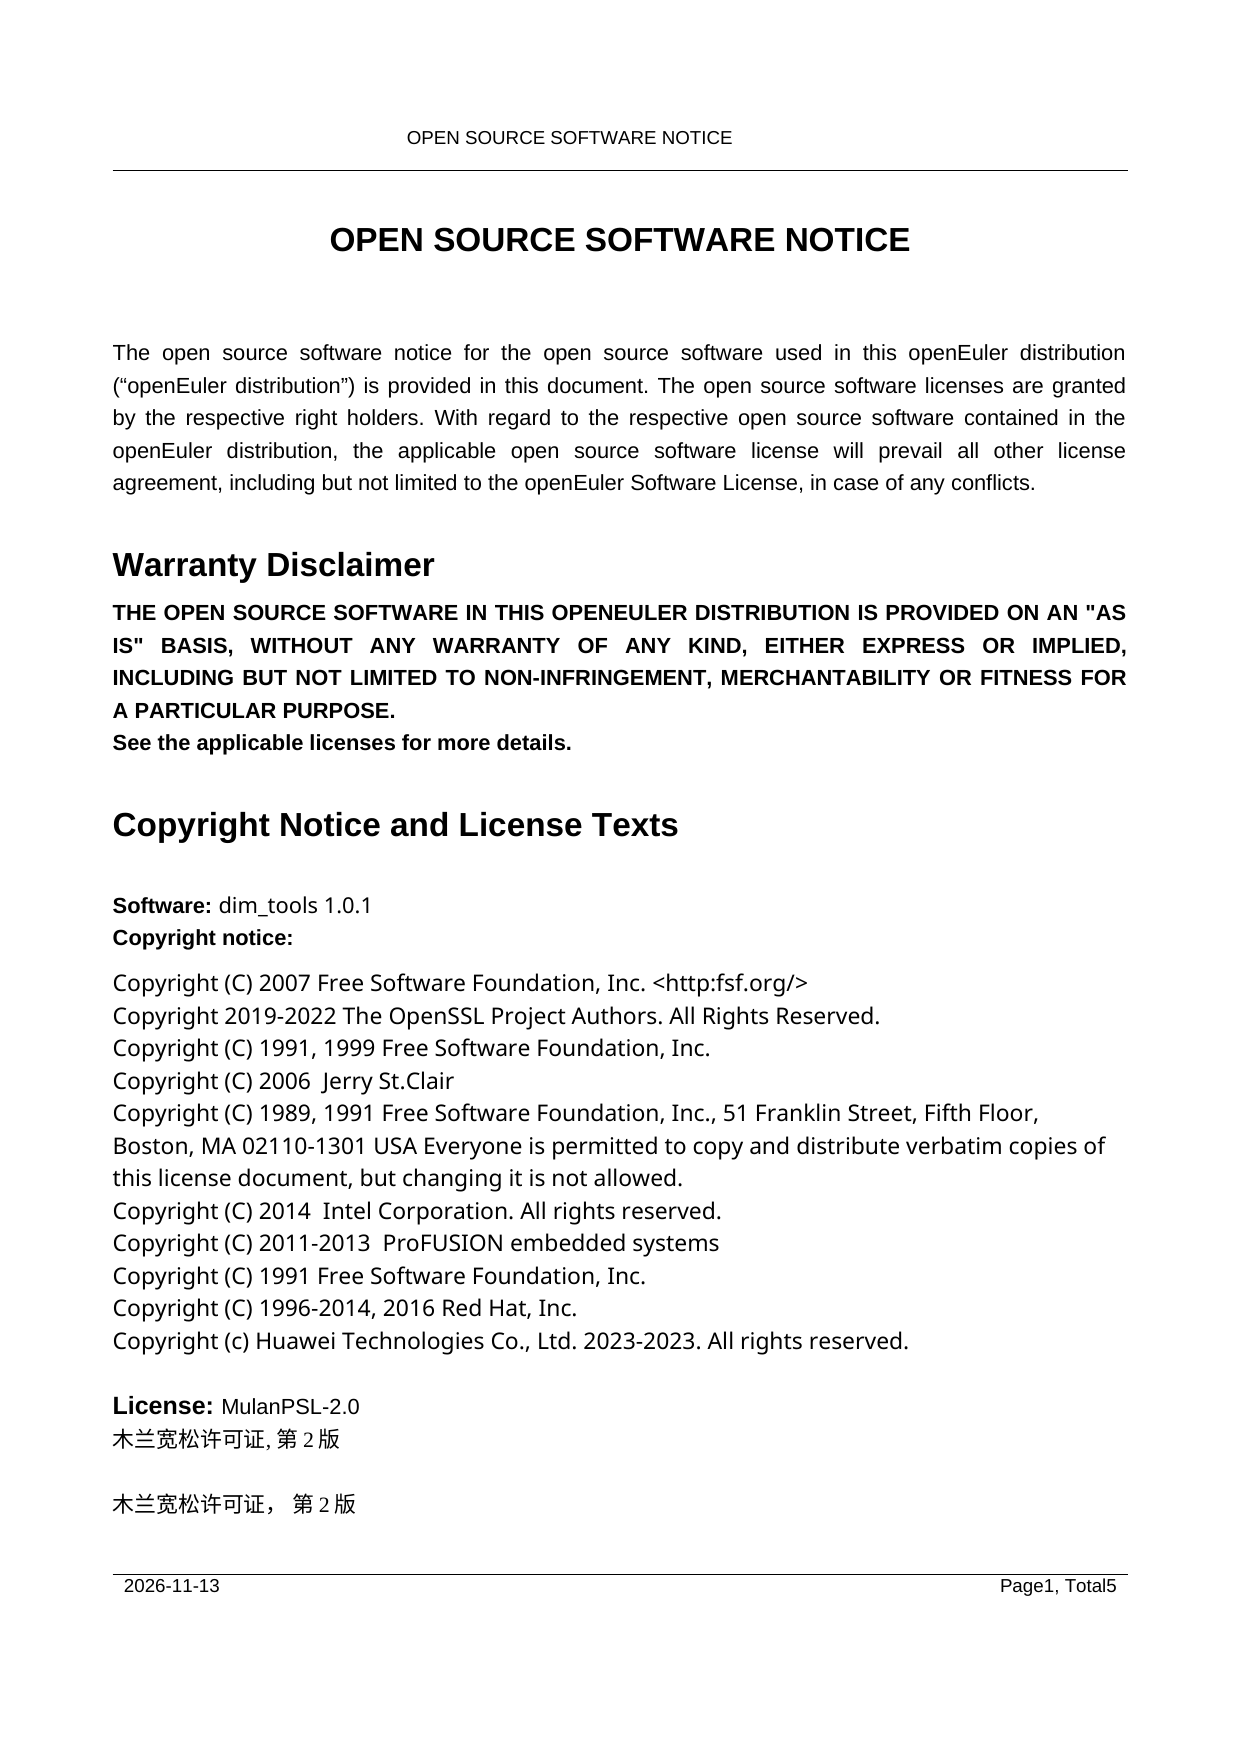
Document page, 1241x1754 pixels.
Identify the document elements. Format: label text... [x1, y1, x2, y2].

text The open source software notice for the open source software used in this openEuler distribution (“openEuler distribution”) is provided in this document. The open source software licenses are granted by the respective right holders. With regard to the respective open source software contained in the openEuler distribution, the applicable open source software license will prevail all other license agreement, including but not limited to the openEuler Software License, in case of any conflicts. [112, 336, 1128, 499]
text Warranty Disclaimer [112, 531, 1128, 596]
text THE OPEN SOURCE SOFTWARE IN THIS OPENEULER DISTRIBUTION IS PROVIDED ON AN "AS IS" BASIS, WITHOUT ANY WARRANTY OF ANY KIND, EITHER EXPRESS OR IMPLIED, INCLUDING BUT NOT LIMITED TO NON-INFRINGEMENT, MERCHANTABILITY OR FITNESS FOR A PARTICULAR PURPOSE. See the applicable licenses for more details. [112, 596, 1128, 759]
title Software: dim_tools 1.0.1 [112, 889, 1128, 921]
text 木兰宽松许可证, 第2版 [112, 1421, 1128, 1454]
text Copyright (C) 2007 Free Software Foundation, Inc. <http:fsf.org/> Copyright 2019-2022 The OpenSSL Project Authors. All Rights Reserved. Copyright (C) 1991, 1999 Free Software Foundation, Inc. Copyright (C) 2006 Jerry St.Clair Copyright (C) 1989, 1991 Free Software Foundation, Inc., 51 Franklin Street, Fifth Floor, Boston, MA 02110-1301 USA Everyone is permitted to copy and distribute verbatim copies of this license document, but changing it is not allowed. Copyright (C) 2014 Intel Corporation. All rights reserved. Copyright (C) 2011-2013 ProFUSION embedded systems Copyright (C) 1991 Free Software Foundation, Inc. Copyright (C) 1996-2014, 2016 Red Hat, Inc. Copyright (c) Huawei Technologies Co., Ltd. 2023-2023. All rights reserved. [112, 966, 1128, 1389]
text Copyright Notice and License Texts [112, 791, 1128, 856]
text Copyright notice: [112, 921, 1128, 954]
text License: MulanPSL-2.0 [112, 1389, 1128, 1421]
text OPEN SOURCE SOFTWARE NOTICE [112, 206, 1128, 271]
text 木兰宽松许可证， 第2版 [112, 1486, 1128, 1519]
